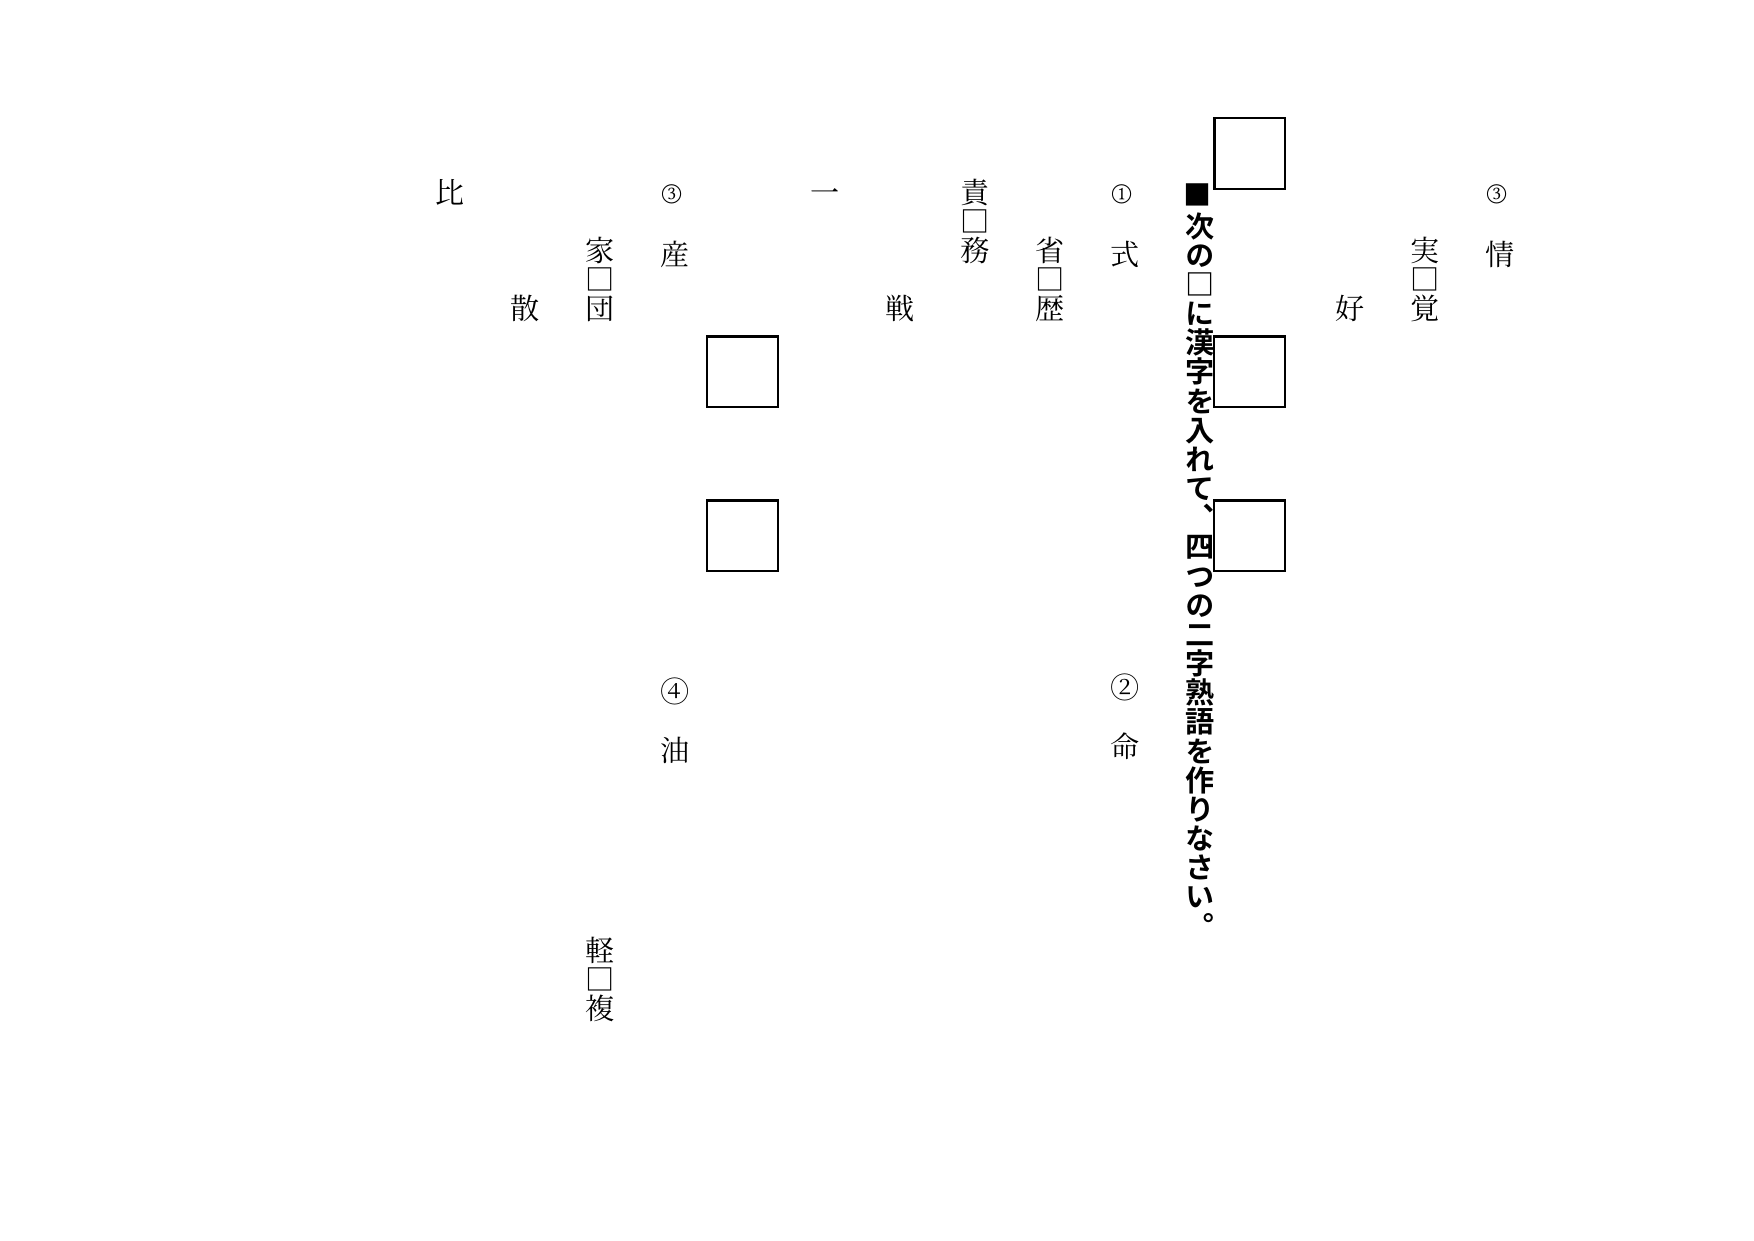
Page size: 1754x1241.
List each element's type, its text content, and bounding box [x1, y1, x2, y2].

text 好 [1312, 177, 1387, 1063]
text 家□団 軽□複 [562, 177, 637, 1063]
text 実□覚 [1387, 177, 1462, 1063]
text 散 比 [412, 177, 562, 1063]
text 省□歴 責□務 [937, 177, 1087, 1063]
text ■次の□に漢字を入れて、四つの二字熟語を作りなさい。 [1162, 177, 1237, 1063]
text ③ 産 ④ 油 [637, 177, 712, 1063]
text ③ 情 [1462, 177, 1537, 1063]
text 戦 一 [787, 177, 937, 1063]
text ① 式 ② 命 [1087, 177, 1162, 1063]
